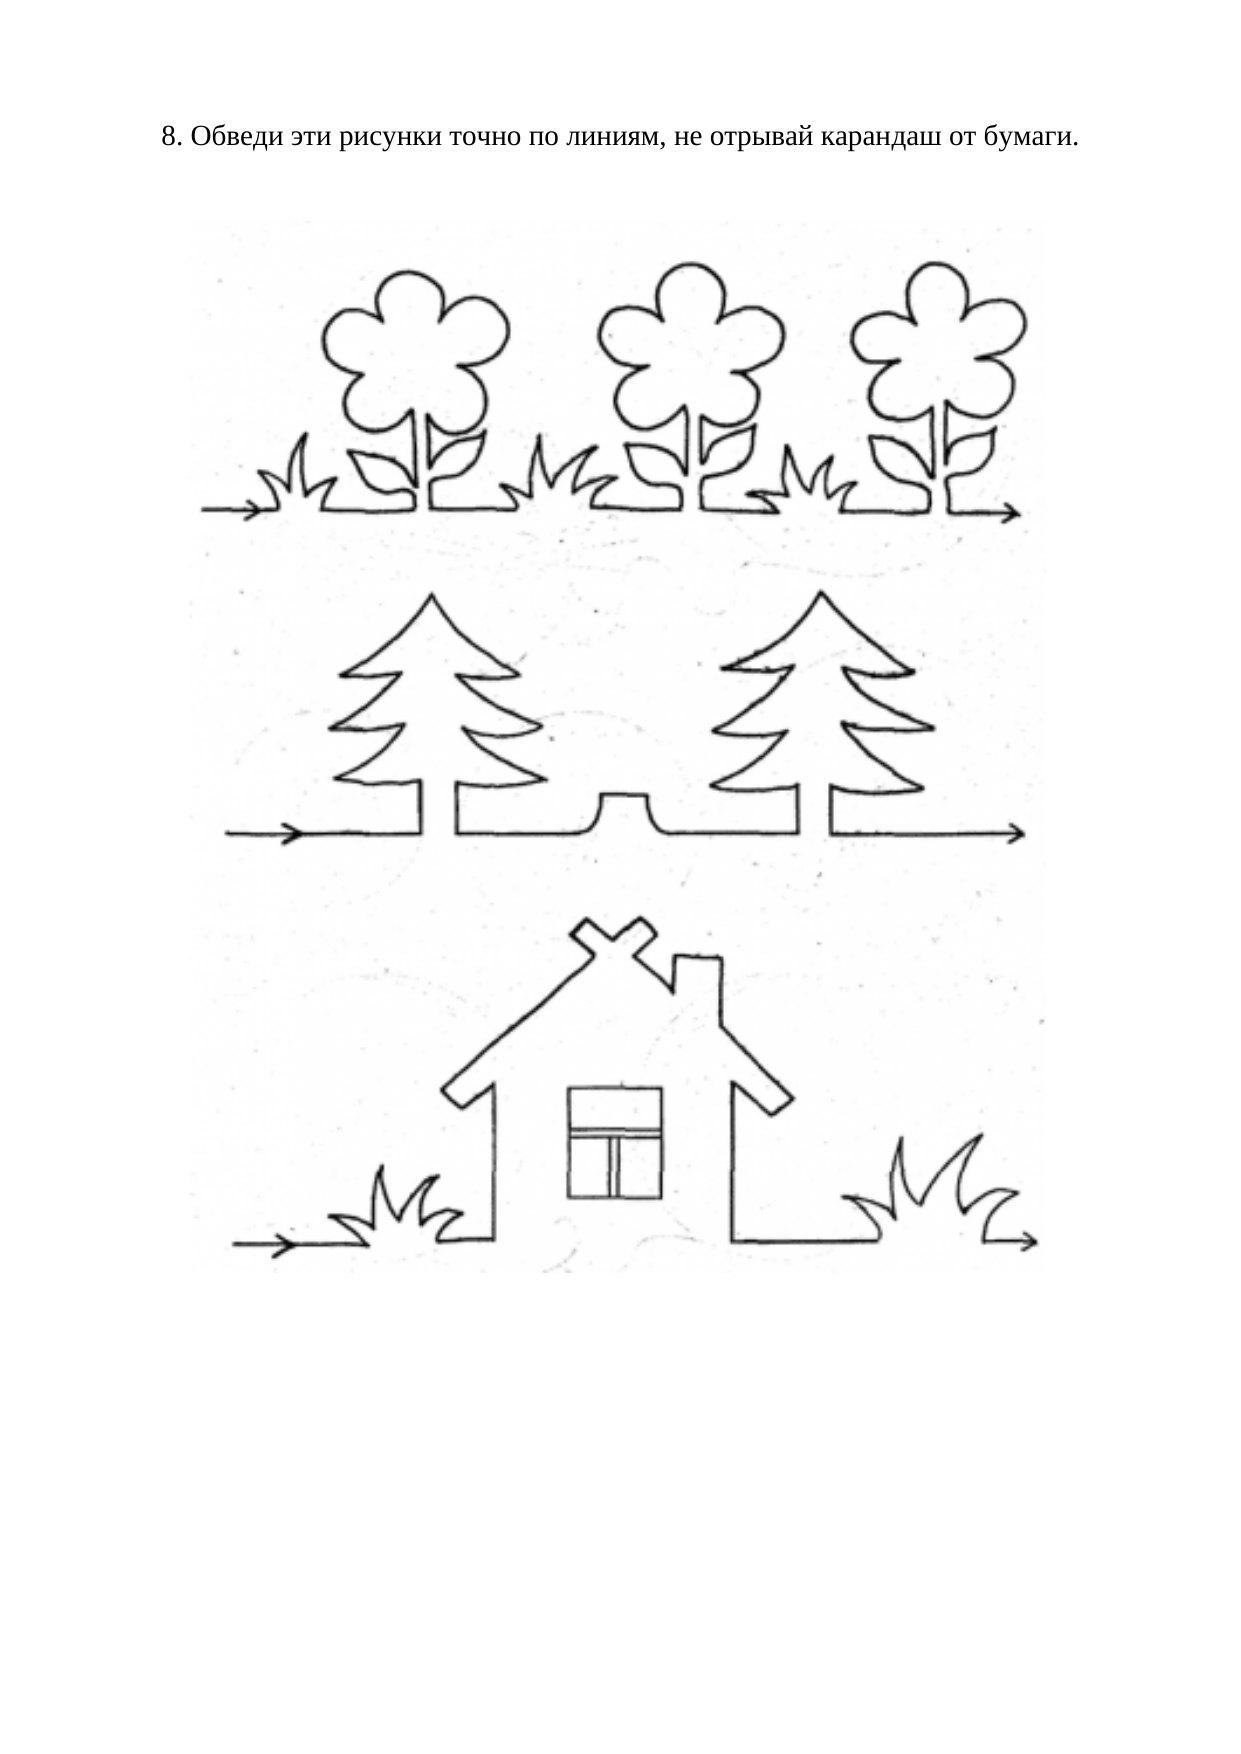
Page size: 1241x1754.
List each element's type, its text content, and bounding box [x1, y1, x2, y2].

picture [188, 221, 1047, 1273]
